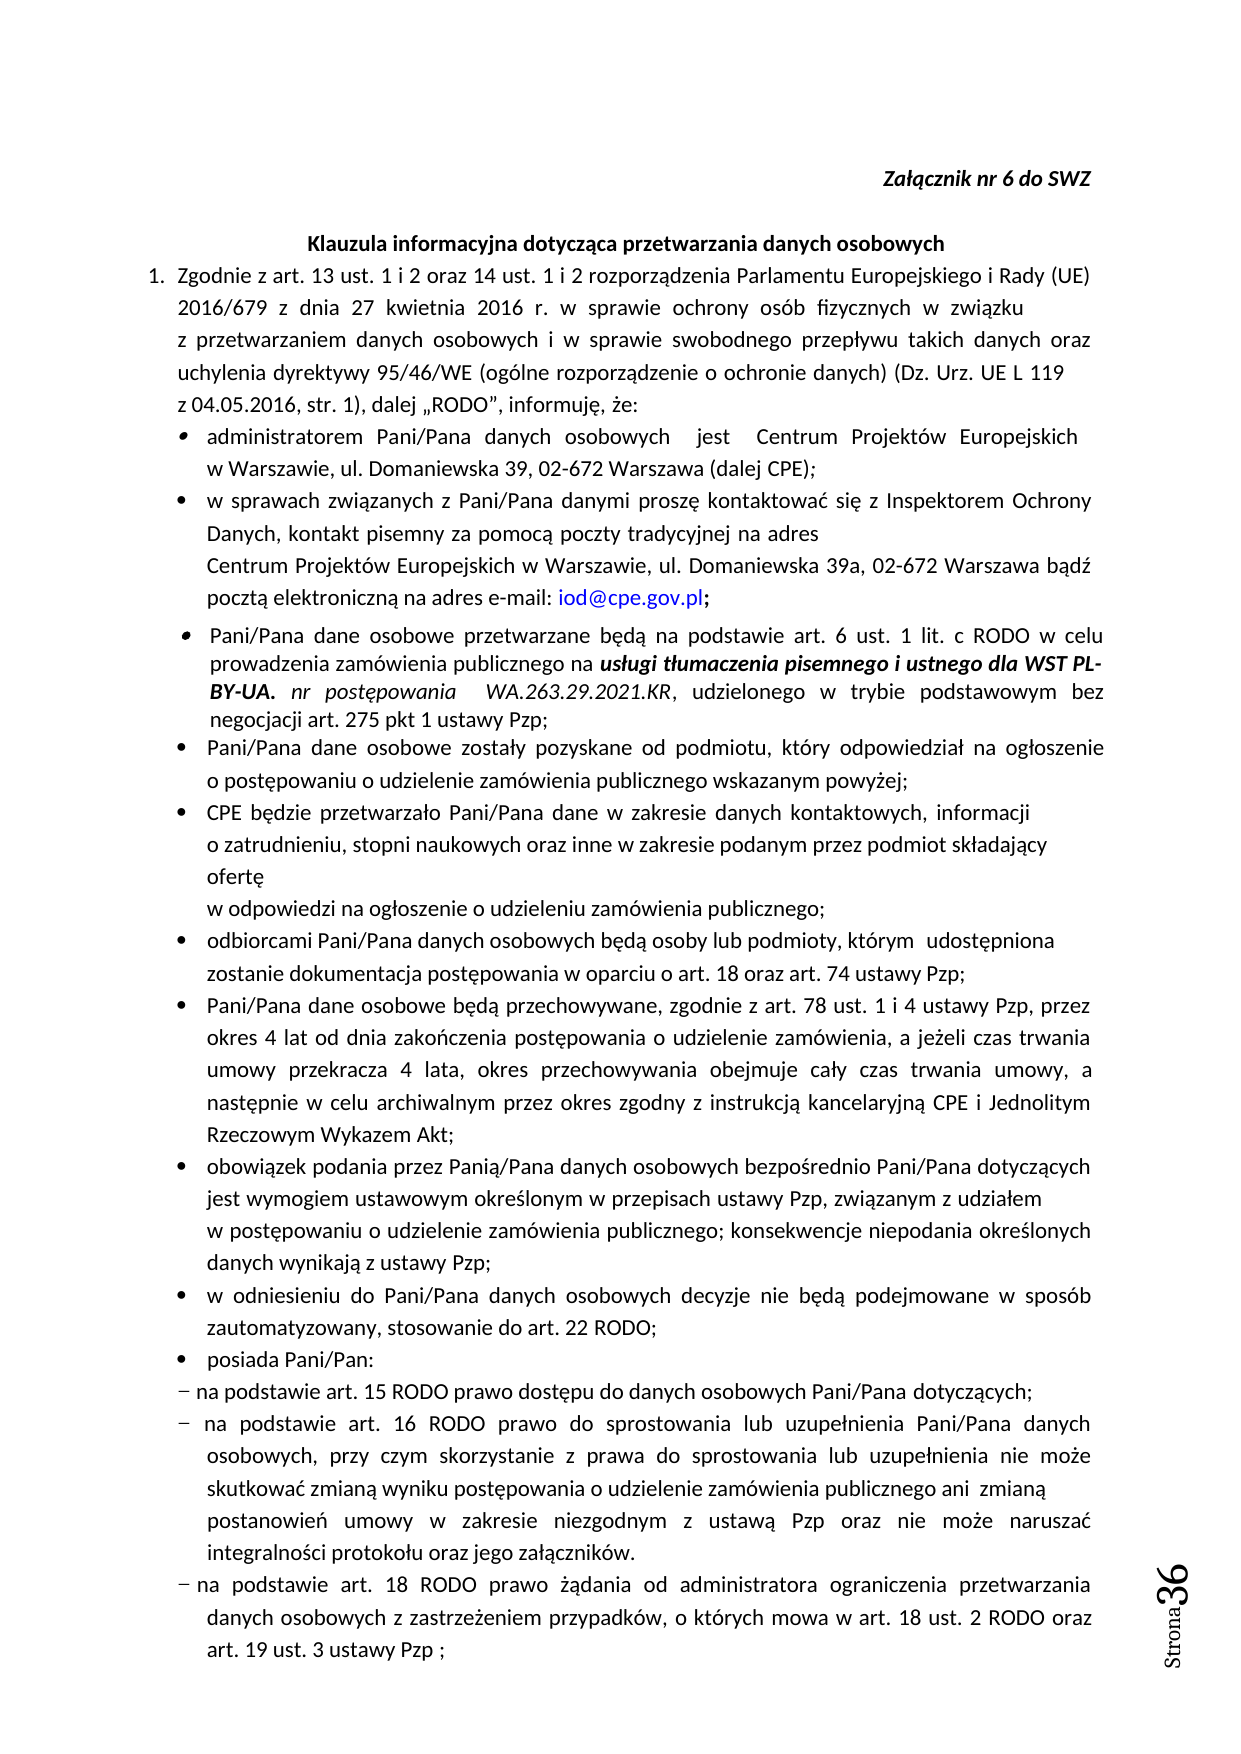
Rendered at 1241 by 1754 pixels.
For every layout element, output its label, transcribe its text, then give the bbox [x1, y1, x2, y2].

list Pani/Pana dane osobowe będą przechowywane, zgodnie z art. 78 ust. 1 i 4 ustawy Pzp, przez okres 4 lat od dnia zakończenia postępowania o udzielenie zamówienia, a jeżeli czas trwania umowy przekracza 4 lata, okres przechowywania obejmuje cały czas trwania umowy, a następnie w celu archiwalnym przez okres zgodny z instrukcją kancelaryjną CPE i Jednolitym Rzeczowym Wykazem Akt; [177, 991, 1093, 1148]
text postanowień umowy w zakresie niezgodnym z ustawą Pzp oraz nie może naruszać integralności protokołu oraz jego załączników. [207, 1506, 1092, 1566]
list na podstawie art. 18 RODO prawo żądania od administratora ograniczenia przetwarzania danych osobowych z zastrzeżeniem przypadków, o których mowa w art. 18 ust. 2 RODO oraz art. 19 ust. 3 ustawy Pzp ; [177, 1570, 1093, 1663]
list Zgodnie z art. 13 ust. 1 i 2 oraz 14 ust. 1 i 2 rozporządzenia Parlamentu Europejskiego i Rady (UE) 2016/679 z dnia 27 kwietnia 2016 r. w sprawie ochrony osób fizycznych w związku z przetwarzaniem danych osobowych i w sprawie swobodnego przepływu takich danych oraz uchylenia dyrektywy 95/46/WE (ogólne rozporządzenie o ochronie danych) (Dz. Urz. UE L 119 z 04.05.2016, str. 1), dalej „RODO”, informuję, że: [148, 261, 1093, 418]
list administratorem Pani/Pana danych osobowych jest Centrum Projektów Europejskich w Warszawie, ul. Domaniewska 39, 02-672 Warszawa (dalej CPE); [177, 422, 1093, 482]
text o zatrudnieniu, stopni naukowych oraz inne w zakresie podanym przez podmiot składający ofertę [207, 830, 1105, 890]
list obowiązek podania przez Panią/Pana danych osobowych bezpośrednio Pani/Pana dotyczących jest wymogiem ustawowym określonym w przepisach ustawy Pzp, związanym z udziałem w postępowaniu o udzielenie zamówienia publicznego; konsekwencje niepodania określonych danych wynikają z ustawy Pzp; [177, 1152, 1093, 1277]
text Centrum Projektów Europejskich w Warszawie, ul. Domaniewska 39a, 02-672 Warszawa bądź pocztą elektroniczną na adres e-mail: iod@cpe.gov.pl; [207, 551, 1093, 611]
list CPE będzie przetwarzało Pani/Pana dane w zakresie danych kontaktowych, informacji [177, 798, 1105, 826]
list w odniesieniu do Pani/Pana danych osobowych decyzje nie będą podejmowane w sposób zautomatyzowany, stosowanie do art. 22 RODO; [177, 1281, 1093, 1341]
list na podstawie art. 15 RODO prawo dostępu do danych osobowych Pani/Pana dotyczących; [177, 1377, 1105, 1405]
list posiada Pani/Pan: [177, 1345, 1105, 1373]
list na podstawie art. 16 RODO prawo do sprostowania lub uzupełnienia Pani/Pana danych osobowych, przy czym skorzystanie z prawa do sprostowania lub uzupełnienia nie może skutkować zmianą wyniku postępowania o udzielenie zamówienia publicznego ani zmianą [177, 1409, 1093, 1502]
list Pani/Pana dane osobowe zostały pozyskane od podmiotu, który odpowiedział na ogłoszenie [177, 733, 1105, 762]
list Pani/Pana dane osobowe przetwarzane będą na podstawie art. 6 ust. 1 lit. c RODO w celu prowadzenia zamówienia publicznego na usługi tłumaczenia pisemnego i ustnego dla WST PL-BY-UA. nr postępowania WA.263.29.2021.KR, udzielonego w trybie podstawowym bez negocjacji art. 275 pkt 1 ustawy Pzp; [180, 621, 1105, 733]
text Załącznik nr 6 do SWZ [121, 164, 1093, 193]
text zostanie dokumentacja postępowania w oparciu o art. 18 oraz art. 74 ustawy Pzp; [207, 959, 1105, 987]
subtitle Klauzula informacyjna dotycząca przetwarzania danych osobowych [148, 229, 1105, 257]
list odbiorcami Pani/Pana danych osobowych będą osoby lub podmioty, którym udostępniona [177, 927, 1105, 955]
text o postępowaniu o udzielenie zamówienia publicznego wskazanym powyżej; [207, 766, 1105, 794]
list w sprawach związanych z Pani/Pana danymi proszę kontaktować się z Inspektorem Ochrony Danych, kontakt pisemny za pomocą poczty tradycyjnej na adres [177, 486, 1093, 547]
text w odpowiedzi na ogłoszenie o udzieleniu zamówienia publicznego; [207, 894, 1105, 922]
